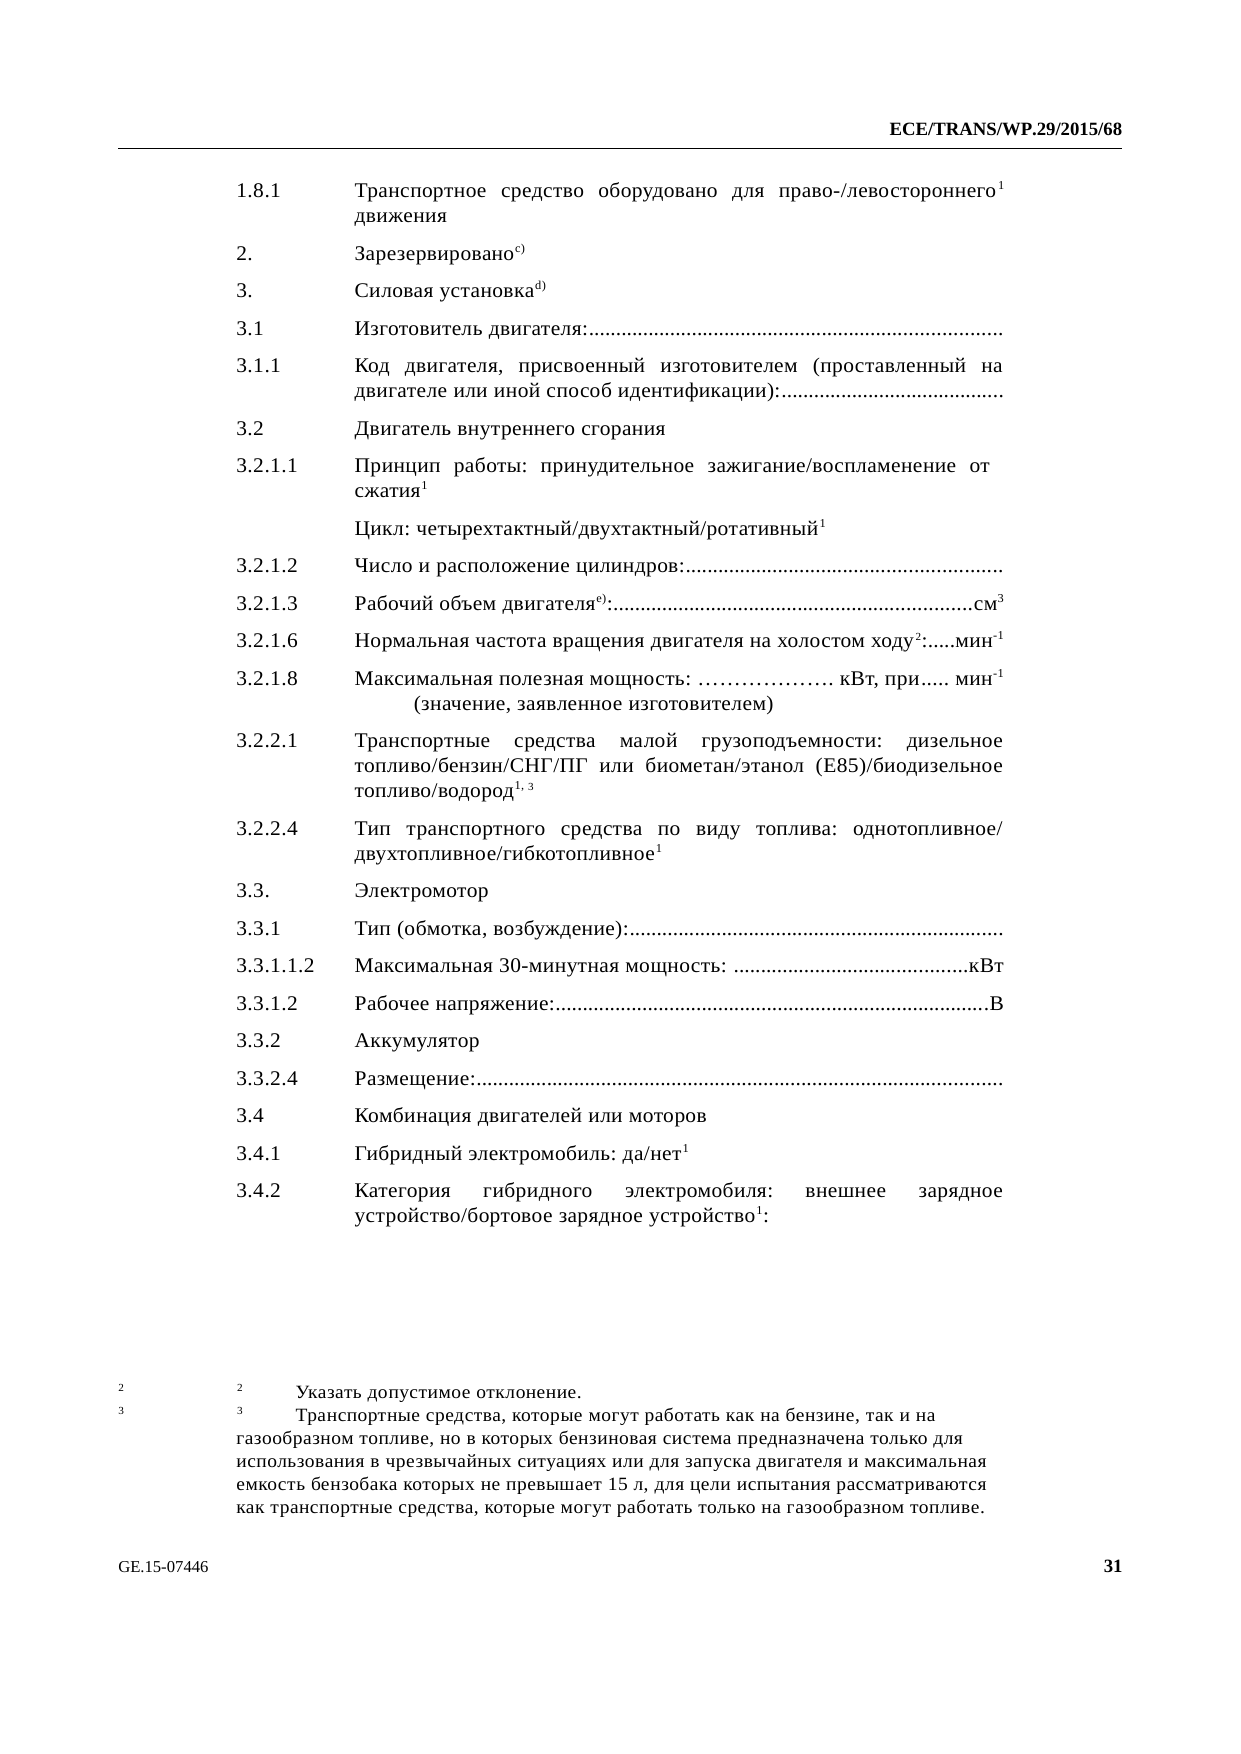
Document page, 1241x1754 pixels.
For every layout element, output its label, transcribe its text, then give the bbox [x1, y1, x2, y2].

text 3.4.1 Гибридный электромобиль: да/нет1 [236, 1140, 1004, 1165]
text 1.8.1 Транспортное средство оборудовано для право-/левостороннего1 движения [236, 177, 1004, 227]
text 3.4.2 Категория гибридного электромобиля: внешнее зарядное устройство/бортовое зарядное устройство1: [236, 1177, 1004, 1227]
text 3.3.1.1.2 Максимальная 30-минутная мощность: кВт [236, 952, 1004, 977]
text 3.2.1.6 Нормальная частота вращения двигателя на холостом ходу2: мин-1 [236, 627, 1004, 652]
text 3.2.1.3 Рабочий объем двигателяе): см3 [236, 590, 1004, 615]
text 3.3.1.2 Рабочее напряжение: .В [236, 990, 1004, 1015]
text 3.3.2 Аккумулятор [236, 1027, 1004, 1052]
text 3.1 Изготовитель двигателя: [236, 315, 1004, 340]
text 3. Силовая установкаd) [236, 277, 1004, 302]
text 3.2.2.1 Транспортные средства малой грузоподъемности: дизельное топливо/бензин/СНГ/ПГ или биометан/этанол (Е85)/биодизельное топливо/водород1, 3 [236, 727, 1004, 802]
text 3.3.1 Тип (обмотка, возбуждение): [236, 915, 1004, 940]
text 3.2.1.2 Число и расположение цилиндров: [236, 552, 1004, 577]
text 3.1.1 Код двигателя, присвоенный изготовителем (проставленный на двигателе или иной способ идентификации): [236, 352, 1004, 402]
text 3.2.2.4 Тип транспортного средства по виду топлива: однотопливное/ двухтопливное/гибкотопливное1 [236, 815, 1004, 865]
text 3.2.1.1 Принцип работы: принудительное зажигание/воспламенение от сжатия1 [236, 452, 1004, 502]
text 2. Зарезервированос) [236, 240, 1004, 265]
text 3.2.1.8 Максимальная полезная мощность: ………………. кВт, при мин-1 (значение, заявленное изготовителем) [236, 665, 1004, 715]
text 3.2 Двигатель внутреннего сгорания [236, 415, 1004, 440]
text 3.3. Электромотор [236, 877, 1004, 902]
text 3.4 Комбинация двигателей или моторов [236, 1102, 1004, 1127]
text Цикл: четырехтактный/двухтактный/ротативный1 [236, 515, 1004, 540]
text 3.3.2.4 Размещение: [236, 1065, 1004, 1090]
